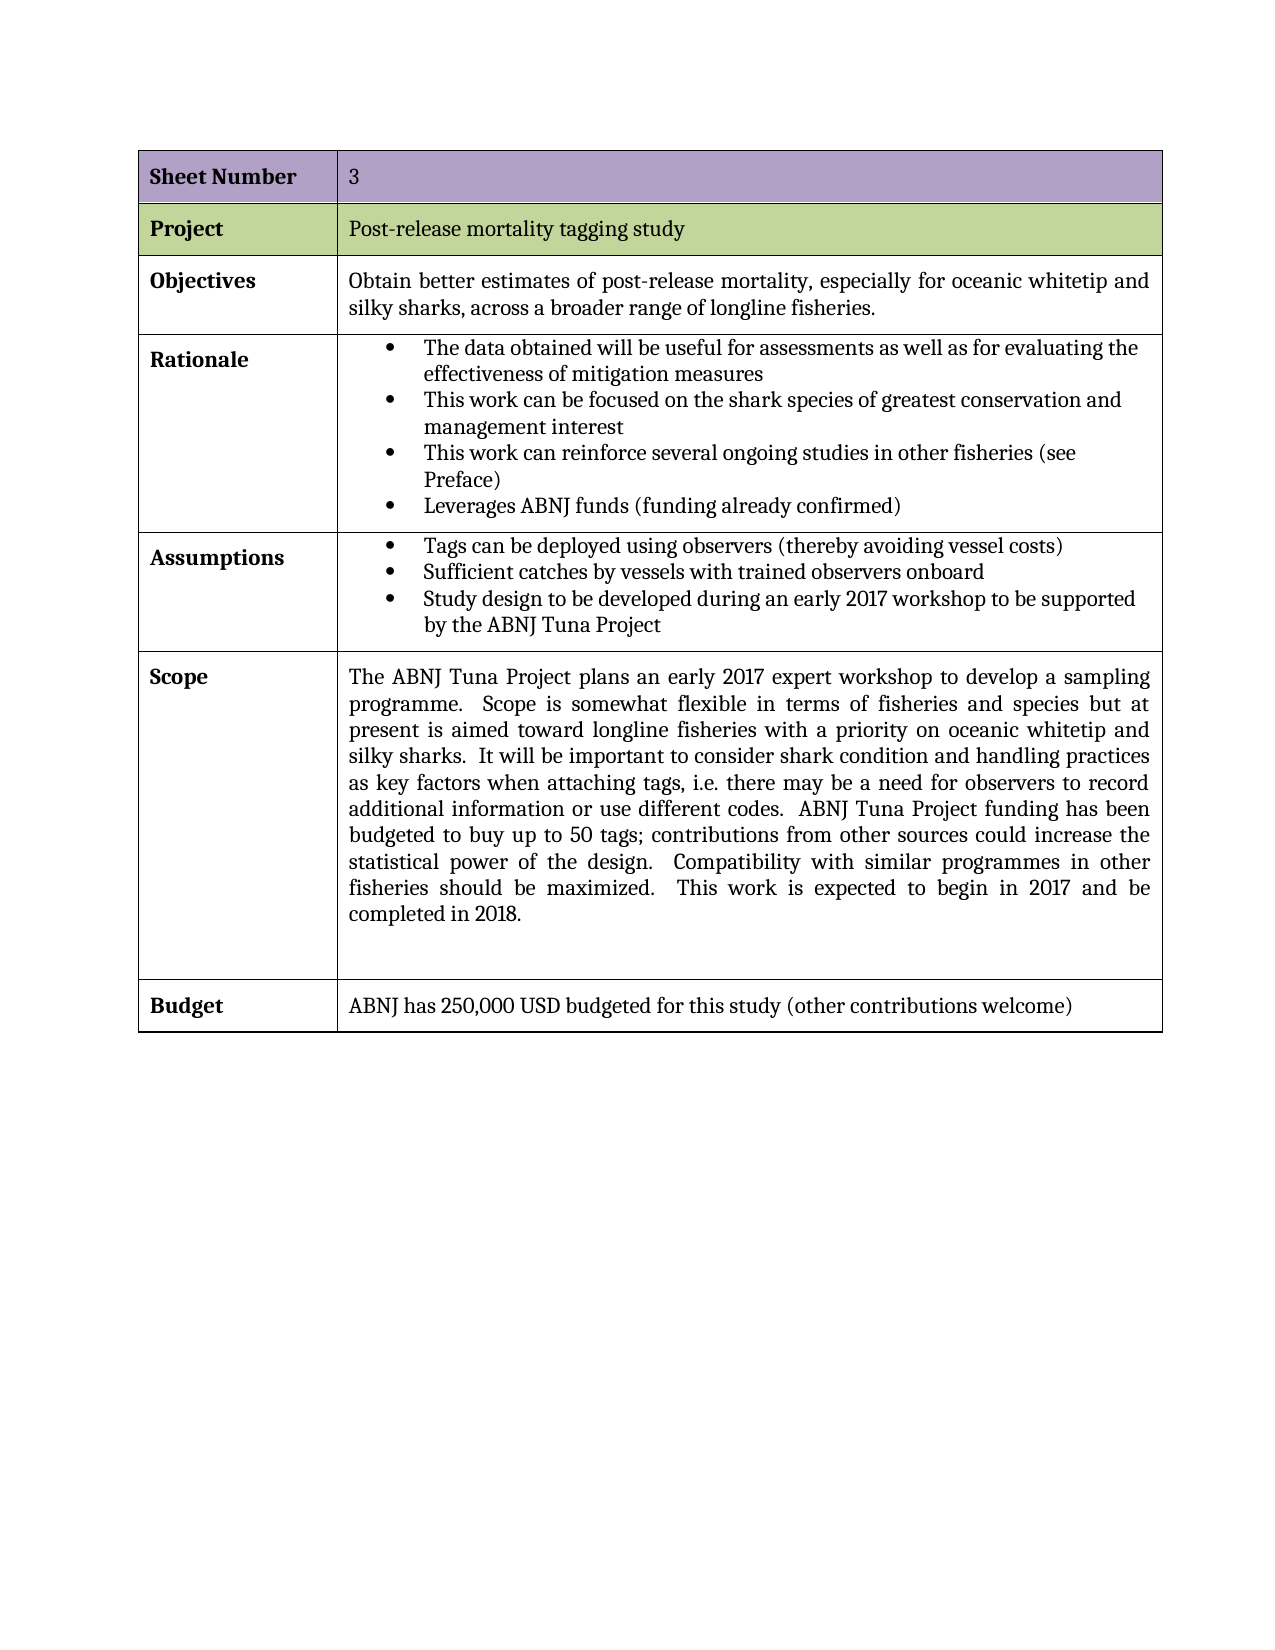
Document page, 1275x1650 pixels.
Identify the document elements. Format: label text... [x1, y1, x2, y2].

table_header 3 [338, 151, 1162, 202]
table_cell Objectives [139, 256, 337, 333]
table_cell ABNJ has 250,000 USD budgeted for this study (other contributions welcome) [338, 980, 1162, 1031]
table_cell Rationale [139, 335, 337, 532]
table_cell Budget [139, 980, 337, 1031]
table_cell Obtain better estimates of post-release mortality, especially for oceanic whitetip and silky sharks, across a broader range of longline fisheries. [338, 256, 1162, 333]
table_cell Project [139, 204, 337, 255]
table_header Sheet Number [139, 151, 337, 202]
table_cell Post-release mortality tagging study [338, 204, 1162, 255]
table_cell Tags can be deployed using observers (thereby avoiding vessel costs) Sufficient catches by vessels with trained observers onboard Study design to be developed during an early 2017 workshop to be supported by the ABNJ Tuna Project [338, 533, 1162, 651]
table_cell The ABNJ Tuna Project plans an early 2017 expert workshop to develop a sampling programme. Scope is somewhat flexible in terms of fisheries and species but at present is aimed toward longline fisheries with a priority on oceanic whitetip and silky sharks. It will be important to consider shark condition and handling practices as key factors when attaching tags, i.e. there may be a need for observers to record additional information or use different codes. ABNJ Tuna Project funding has been budgeted to buy up to 50 tags; contributions from other sources could increase the statistical power of the design. Compatibility with similar programmes in other fisheries should be maximized. This work is expected to begin in 2017 and be completed in 2018. [338, 652, 1162, 979]
table_cell Scope [139, 652, 337, 979]
table_cell Assumptions [139, 533, 337, 651]
table_cell The data obtained will be useful for assessments as well as for evaluating the effectiveness of mitigation measures This work can be focused on the shark species of greatest conservation and management interest This work can reinforce several ongoing studies in other fisheries (see Preface) Leverages ABNJ funds (funding already confirmed) [338, 335, 1162, 532]
